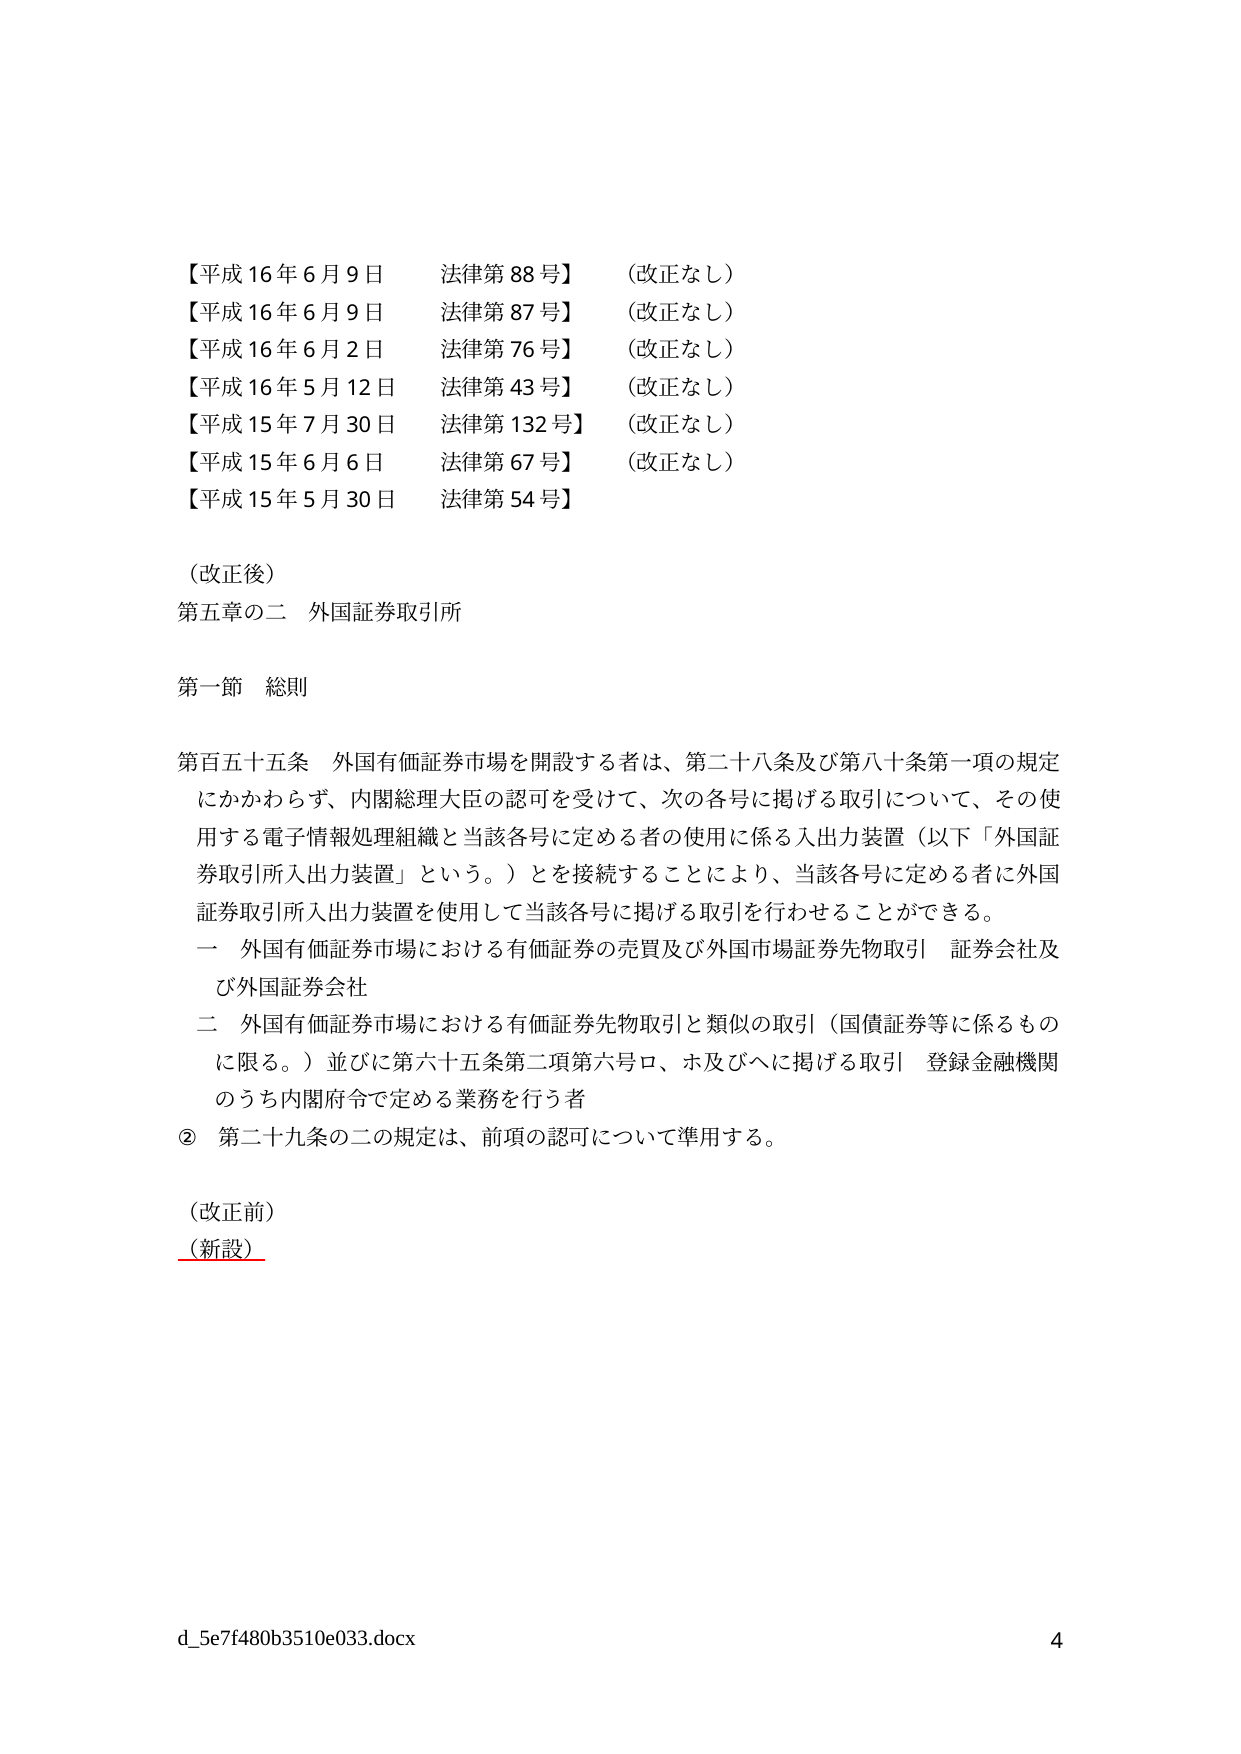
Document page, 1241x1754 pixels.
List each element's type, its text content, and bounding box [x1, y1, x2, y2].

text 【平成15年6月6日 法律第67号】 （改正なし） [177, 442, 1063, 479]
text 第一節 総則 [177, 667, 1063, 704]
text 【平成15年7月30日 法律第132号】 （改正なし） [177, 404, 1063, 442]
text 第五章の二 外国証券取引所 [177, 592, 1063, 629]
text 一 外国有価証券市場における有価証券の売買及び外国市場証券先物取引 証券会社及び外国証券会社 [196, 929, 1063, 1004]
text （新設） [177, 1229, 1063, 1267]
text （改正後） [177, 554, 1063, 592]
text 【平成15年5月30日 法律第54号】 [177, 479, 1063, 517]
text 【平成16年6月9日 法律第87号】 （改正なし） [177, 292, 1063, 329]
text （改正前） [177, 1192, 1063, 1229]
text 【平成16年5月12日 法律第43号】 （改正なし） [177, 367, 1063, 404]
text 【平成16年6月9日 法律第88号】 （改正なし） [177, 254, 1063, 292]
text 第百五十五条 外国有価証券市場を開設する者は、第二十八条及び第八十条第一項の規定にかかわらず、内閣総理大臣の認可を受けて、次の各号に掲げる取引について、その使用する電子情報処理組織と当該各号に定める者の使用に係る入出力装置（以下「外国証券取引所入出力装置」という。）とを接続することにより、当該各号に定める者に外国証券取引所入出力装置を使用して当該各号に掲げる取引を行わせることができる。 [177, 742, 1063, 929]
text ② 第二十九条の二の規定は、前項の認可について準用する。 [177, 1117, 1063, 1154]
text 【平成16年6月2日 法律第76号】 （改正なし） [177, 329, 1063, 367]
text 二 外国有価証券市場における有価証券先物取引と類似の取引（国債証券等に係るものに限る。）並びに第六十五条第二項第六号ロ、ホ及びヘに掲げる取引 登録金融機関のうち内閣府令で定める業務を行う者 [196, 1004, 1063, 1117]
